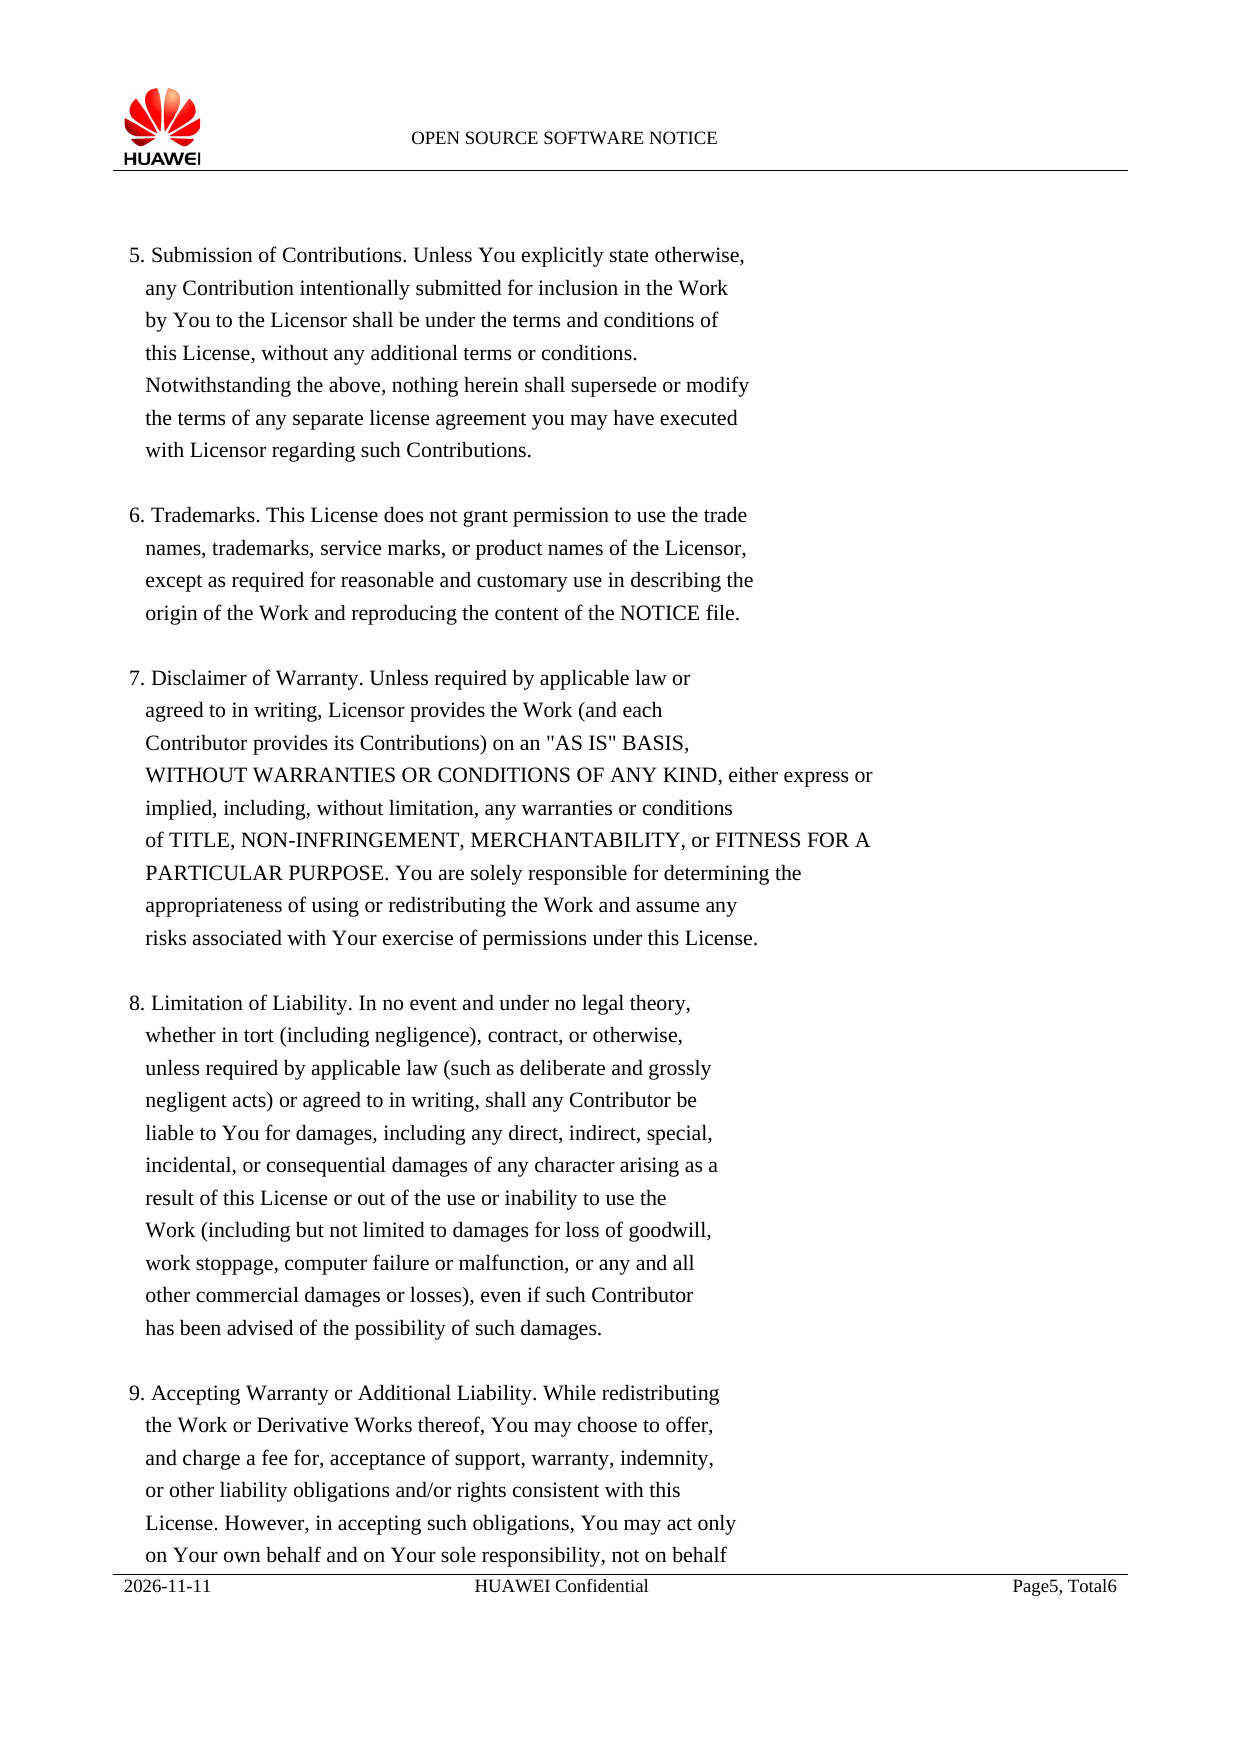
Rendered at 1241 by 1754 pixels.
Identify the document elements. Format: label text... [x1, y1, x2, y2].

picture [124, 88, 201, 165]
